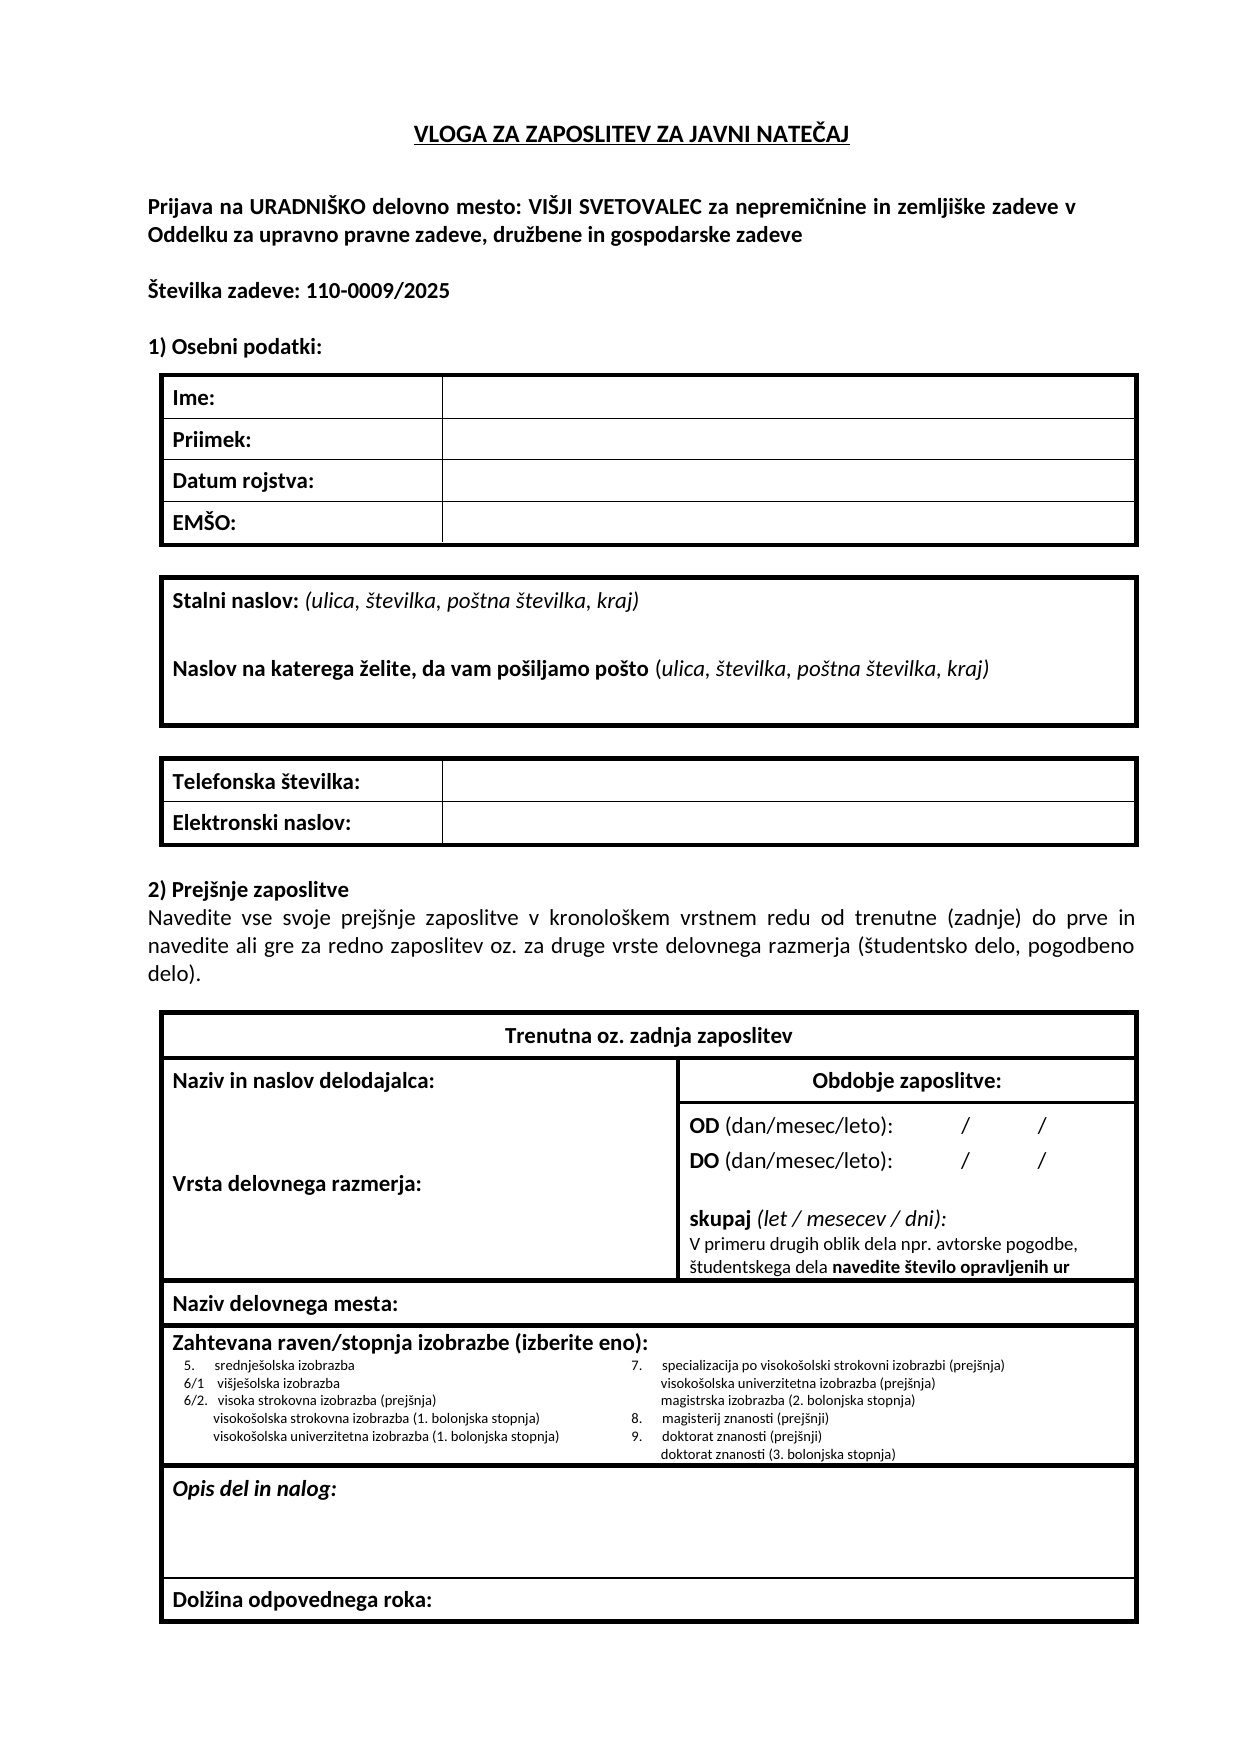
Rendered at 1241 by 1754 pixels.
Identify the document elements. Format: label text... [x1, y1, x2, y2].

table_cell Elektronski naslov: [164, 802, 442, 843]
table_cell [443, 460, 1134, 501]
table_header Ime: [164, 377, 442, 418]
table_header Telefonska številka: [164, 761, 442, 801]
text 1) Osebni podatki: [148, 332, 1078, 360]
table_cell Naziv delovnega mesta: [164, 1283, 1134, 1323]
table_header Trenutna oz. zadnja zaposlitev [164, 1015, 1134, 1056]
table_cell Opis del in nalog: [164, 1468, 1134, 1577]
table_cell Zahtevana raven/stopnja izobrazbe (izberite eno): [164, 1328, 1134, 1463]
text Prijava na URADNIŠKO delovno mesto: VIŠJI SVETOVALEC za nepremičnine in zemljiške zadeve v Oddelku za upravno pravne zadeve, družbene in gospodarske zadeve [148, 192, 1078, 248]
table_cell Priimek: [164, 419, 442, 459]
table_cell Dolžina odpovednega roka: [164, 1579, 1134, 1619]
table_cell [443, 502, 1134, 542]
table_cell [680, 1104, 1134, 1278]
table_header [443, 761, 1134, 801]
title VLOGA ZA ZAPOSLITEV ZA JAVNI NATEČAJ [148, 118, 1078, 149]
table_cell Datum rojstva: [164, 460, 442, 501]
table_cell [164, 1060, 676, 1278]
text Navedite vse svoje prejšnje zaposlitve v kronološkem vrstnem redu od trenutne (zadnje) do prve in navedite ali gre za redno zaposlitev oz. za druge vrste delovnega razmerja (študentsko delo, pogodbeno delo). [148, 903, 1137, 987]
table_cell EMŠO: [164, 502, 442, 542]
text Številka zadeve: 110-0009/2025 [148, 276, 1078, 304]
table_cell Obdobje zaposlitve: [680, 1060, 1134, 1101]
table_cell [443, 419, 1134, 459]
table_cell [443, 802, 1134, 843]
text 2) Prejšnje zaposlitve [148, 875, 1078, 903]
table_header [443, 377, 1134, 418]
table_header Stalni naslov: (ulica, številka, poštna številka, kraj) Naslov na katerega želite, da vam pošiljamo pošto (ulica, številka, poštna številka, kraj) [164, 580, 1134, 723]
